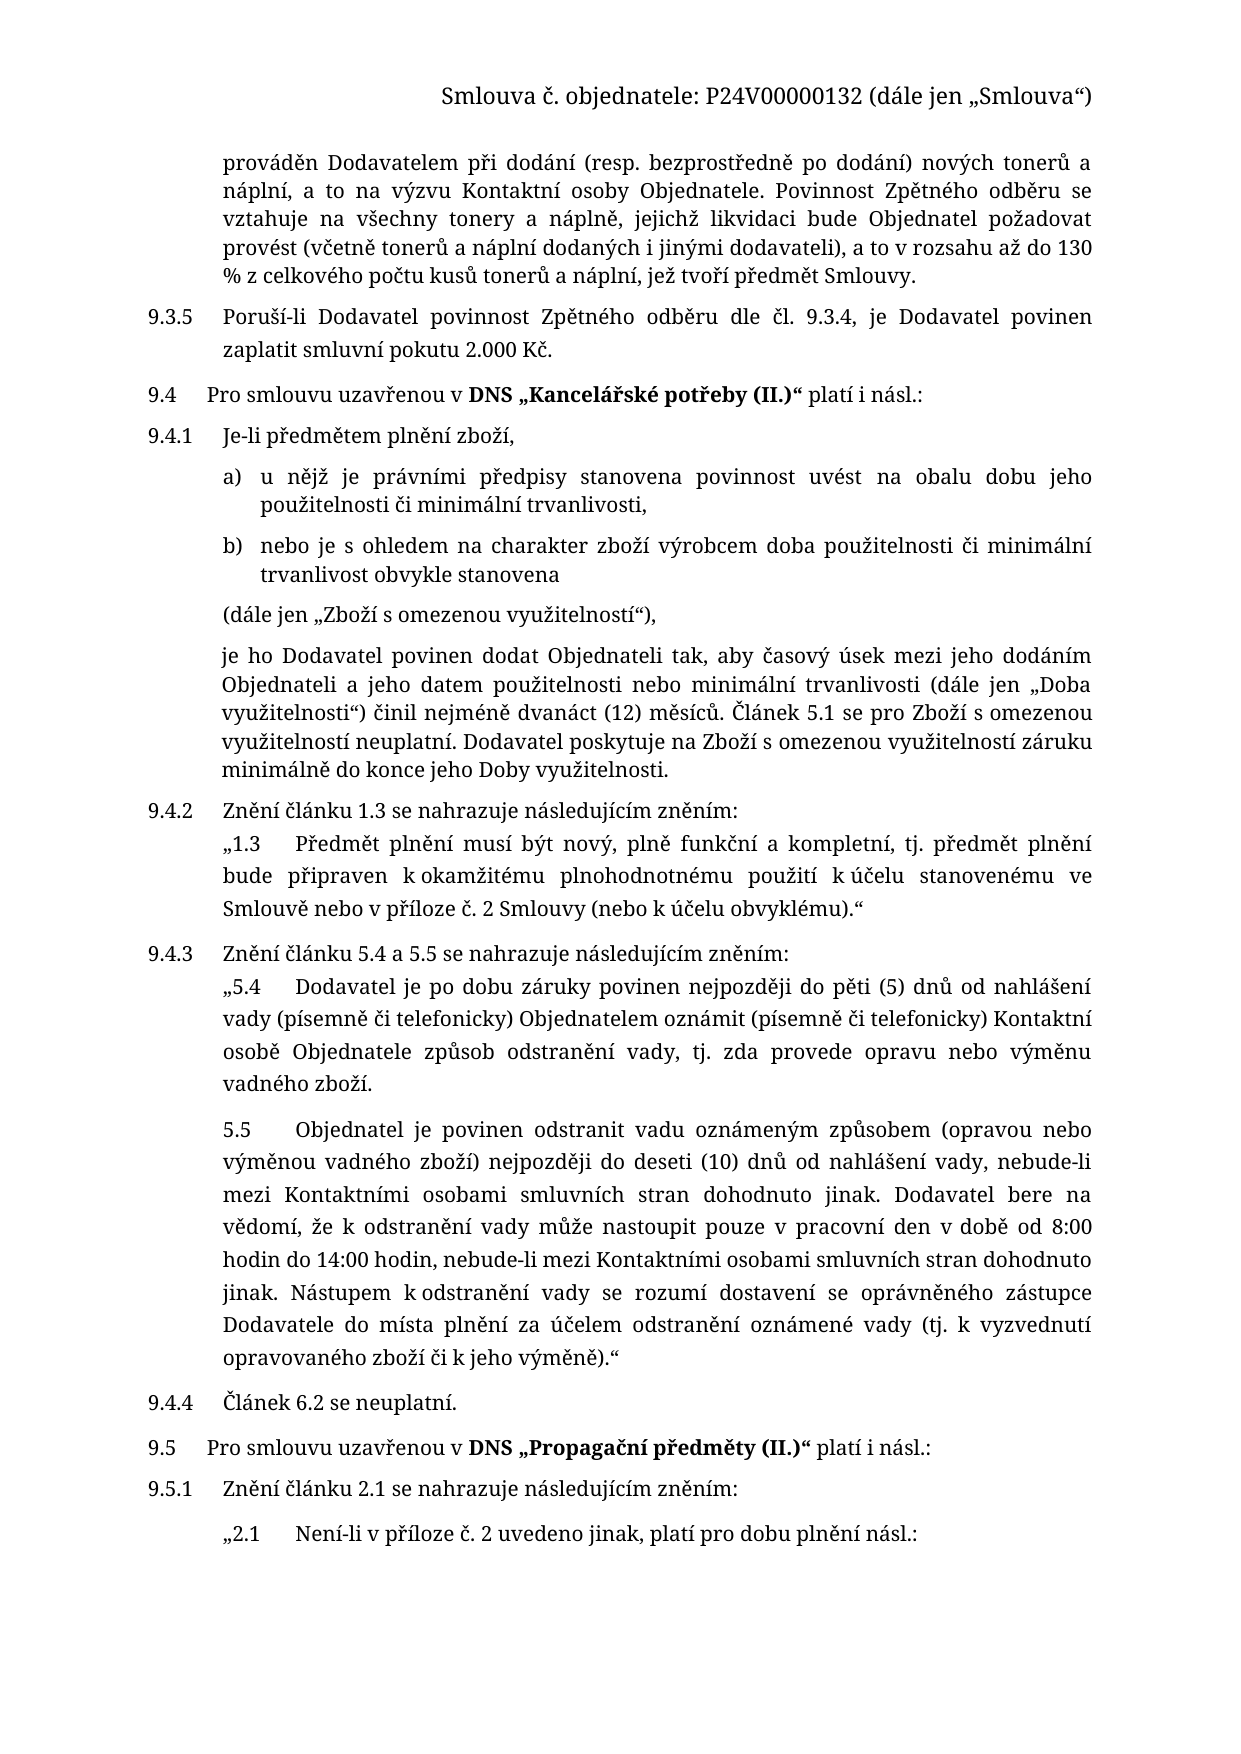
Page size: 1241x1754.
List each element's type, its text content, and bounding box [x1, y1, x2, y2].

list Článek 6.2 se neuplatní. [148, 1388, 1093, 1416]
list Poruší-li Dodavatel povinnost Zpětného odběru dle čl. 9.3.4, je Dodavatel povinen zaplatit smluvní pokutu 2.000 Kč. [148, 302, 1093, 363]
list Znění článku 1.3 se nahrazuje následujícím zněním: [148, 796, 1093, 825]
list nebo je s ohledem na charakter zboží výrobcem doba použitelnosti či minimální trvanlivost obvykle stanovena [223, 531, 1093, 588]
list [148, 148, 1093, 290]
list Pro smlouvu uzavřenou v DNS „Kancelářské potřeby (II.)“ platí i násl.: [148, 380, 1093, 408]
text je ho Dodavatel povinen dodat Objednateli tak, aby časový úsek mezi jeho dodáním Objednateli a jeho datem použitelnosti nebo minimální trvanlivosti (dále jen „Doba využitelnosti“) činil nejméně dvanáct (12) měsíců. Článek 5.1 se pro Zboží s omezenou využitelností neuplatní. Dodavatel poskytuje na Zboží s omezenou využitelností záruku minimálně do konce jeho Doby využitelnosti. [221, 642, 1093, 784]
text (dále jen „Zboží s omezenou využitelností“), [223, 601, 1093, 629]
list „5.4 Dodavatel je po dobu záruky povinen nejpozději do pěti (5) dnů od nahlášení vady (písemně či telefonicky) Objednatelem oznámit (písemně či telefonicky) Kontaktní osobě Objednatele způsob odstranění vady, tj. zda provede opravu nebo výměnu vadného zboží. [223, 972, 1093, 1098]
list 5.5 Objednatel je povinen odstranit vadu oznámeným způsobem (opravou nebo výměnou vadného zboží) nejpozději do deseti (10) dnů od nahlášení vady, nebude-li mezi Kontaktními osobami smluvních stran dohodnuto jinak. Dodavatel bere na vědomí, že k odstranění vady může nastoupit pouze v pracovní den v době od 8:00 hodin do 14:00 hodin, nebude-li mezi Kontaktními osobami smluvních stran dohodnuto jinak. Nástupem k odstranění vady se rozumí dostavení se oprávněného zástupce Dodavatele do místa plnění za účelem odstranění oznámené vady (tj. k vyzvednutí opravovaného zboží či k jeho výměně).“ [223, 1115, 1093, 1371]
list Znění článku 2.1 se nahrazuje následujícím zněním: [148, 1474, 1093, 1502]
list „2.1 Není-li v příloze č. 2 uvedeno jinak, platí pro dobu plnění násl.: [223, 1519, 1093, 1548]
list Znění článku 5.4 a 5.5 se nahrazuje následujícím zněním: [148, 939, 1093, 968]
list u nějž je právními předpisy stanovena povinnost uvést na obalu dobu jeho použitelnosti či minimální trvanlivosti, [223, 462, 1093, 519]
list Je-li předmětem plnění zboží, [148, 421, 1093, 449]
list Pro smlouvu uzavřenou v DNS „Propagační předměty (II.)“ platí i násl.: [148, 1433, 1093, 1462]
list „1.3 Předmět plnění musí být nový, plně funkční a kompletní, tj. předmět plnění bude připraven k okamžitému plnohodnotnému použití k účelu stanovenému ve Smlouvě nebo v příloze č. 2 Smlouvy (nebo k účelu obvyklému).“ [223, 829, 1093, 922]
